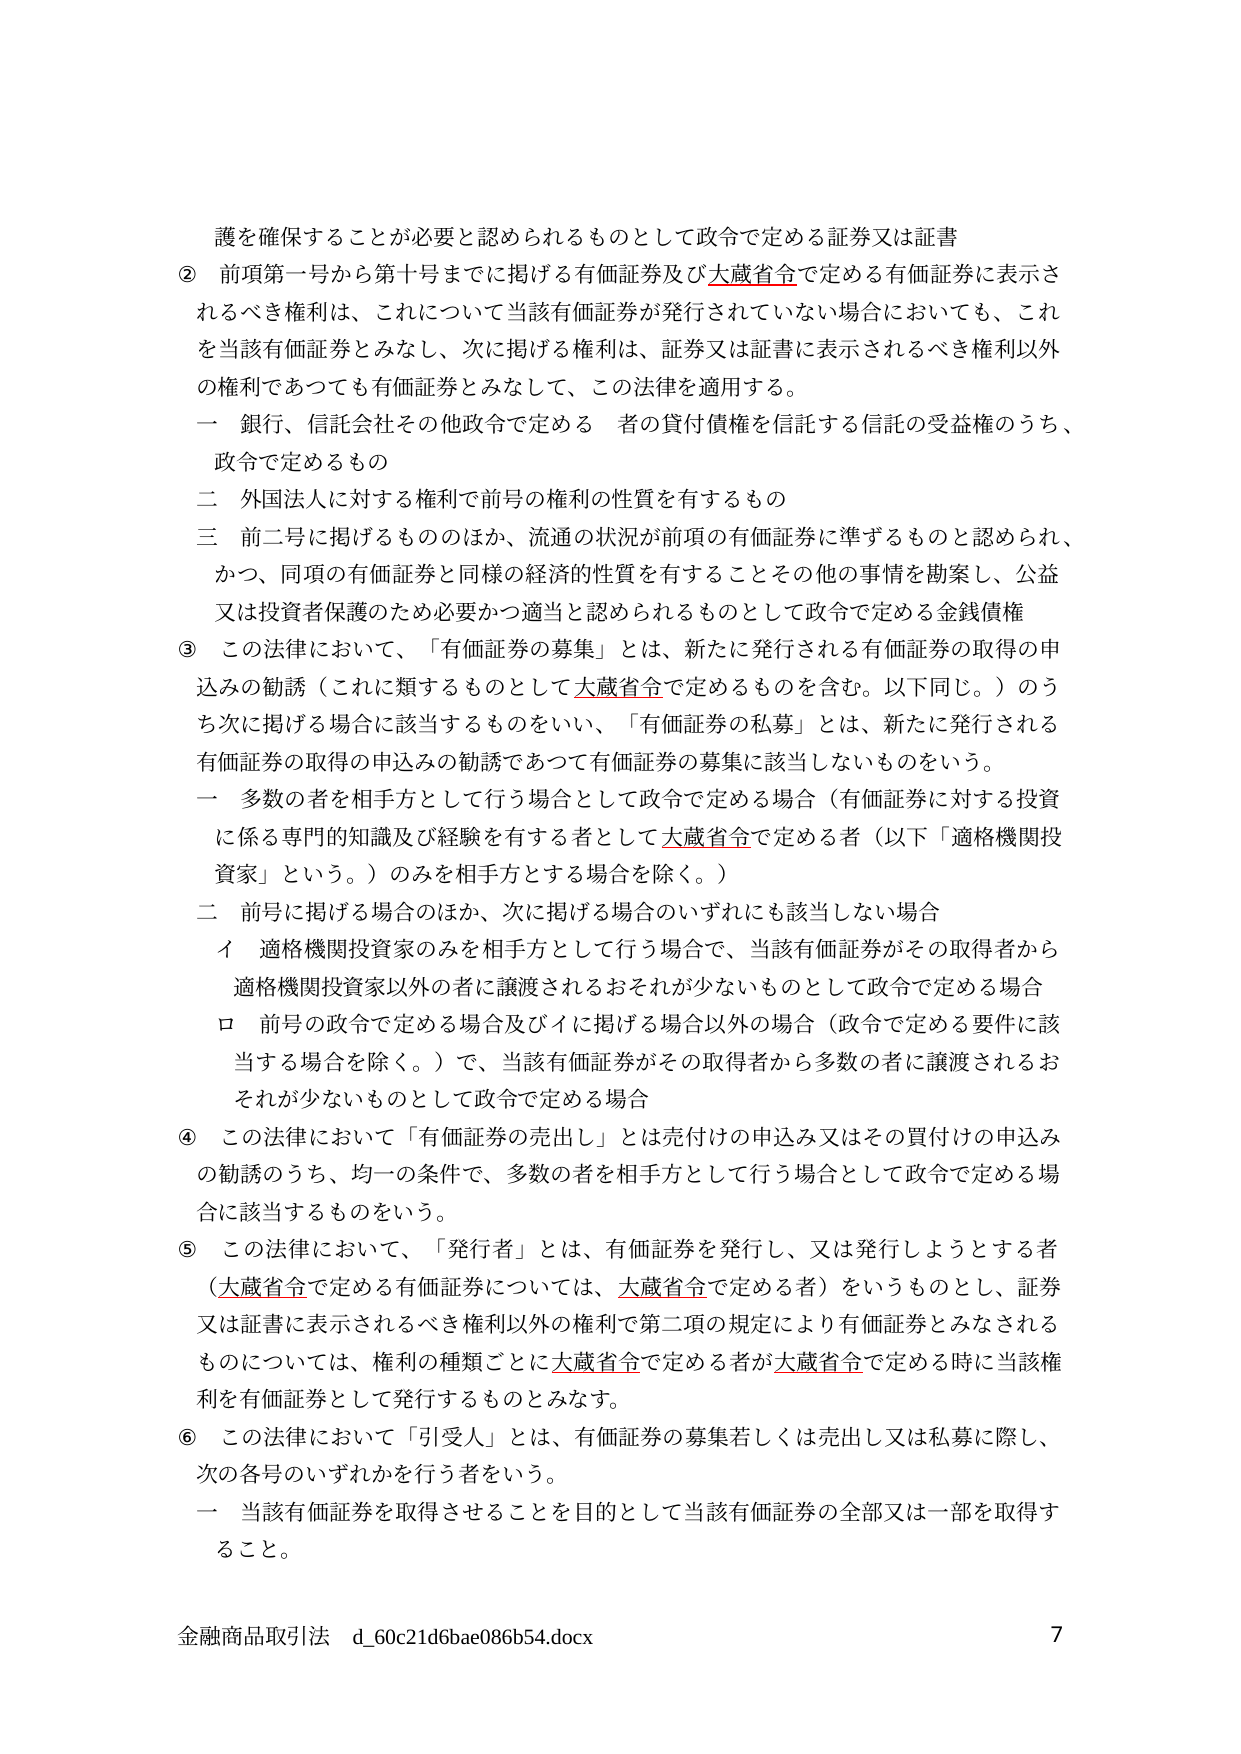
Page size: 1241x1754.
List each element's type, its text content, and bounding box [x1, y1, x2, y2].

text 二 前号に掲げる場合のほか、次に掲げる場合のいずれにも該当しない場合 [196, 892, 1063, 929]
text ロ 前号の政令で定める場合及びイに掲げる場合以外の場合（政令で定める要件に該当する場合を除く。）で、当該有価証券がその取得者から多数の者に譲渡されるおそれが少ないものとして政令で定める場合 [215, 1004, 1063, 1117]
text ③ この法律において、「有価証券の募集」とは、新たに発行される有価証券の取得の申込みの勧誘（これに類するものとして大蔵省令で定めるものを含む。以下同じ。）のうち次に掲げる場合に該当するものをいい、「有価証券の私募」とは、新たに発行される有価証券の取得の申込みの勧誘であつて有価証券の募集に該当しないものをいう。 [177, 629, 1063, 779]
text 二 外国法人に対する権利で前号の権利の性質を有するもの [196, 479, 1063, 517]
text 一 多数の者を相手方として行う場合として政令で定める場合（有価証券に対する投資に係る専門的知識及び経験を有する者として大蔵省令で定める者（以下「適格機関投資家」という。）のみを相手方とする場合を除く。） [196, 779, 1063, 892]
text 三 前二号に掲げるもののほか、流通の状況が前項の有価証券に準ずるものと認められ、かつ、同項の有価証券と同様の経済的性質を有することその他の事情を勘案し、公益又は投資者保護のため必要かつ適当と認められるものとして政令で定める金銭債権 [196, 517, 1063, 629]
text ④ この法律において「有価証券の売出し」とは売付けの申込み又はその買付けの申込みの勧誘のうち、均一の条件で、多数の者を相手方として行う場合として政令で定める場合に該当するものをいう。 [177, 1117, 1063, 1229]
text 一 当該有価証券を取得させることを目的として当該有価証券の全部又は一部を取得すること。 [196, 1492, 1063, 1567]
text イ 適格機関投資家のみを相手方として行う場合で、当該有価証券がその取得者から適格機関投資家以外の者に譲渡されるおそれが少ないものとして政令で定める場合 [215, 929, 1063, 1004]
text ⑤ この法律において、「発行者」とは、有価証券を発行し、又は発行しようとする者（大蔵省令で定める有価証券については、大蔵省令で定める者）をいうものとし、証券又は証書に表示されるべき権利以外の権利で第二項の規定により有価証券とみなされるものについては、権利の種類ごとに大蔵省令で定める者が大蔵省令で定める時に当該権利を有価証券として発行するものとみなす。 [177, 1229, 1063, 1417]
text ⑥ この法律において「引受人」とは、有価証券の募集若しくは売出し又は私募に際し、次の各号のいずれかを行う者をいう。 [177, 1417, 1063, 1492]
text ② 前項第一号から第十号までに掲げる有価証券及び大蔵省令で定める有価証券に表示されるべき権利は、これについて当該有価証券が発行されていない場合においても、これを当該有価証券とみなし、次に掲げる権利は、証券又は証書に表示されるべき権利以外の権利であつても有価証券とみなして、この法律を適用する。 [177, 254, 1063, 404]
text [196, 217, 1063, 254]
text 一 銀行、信託会社その他政令で定める 者の貸付債権を信託する信託の受益権のうち、政令で定めるもの [196, 404, 1063, 479]
